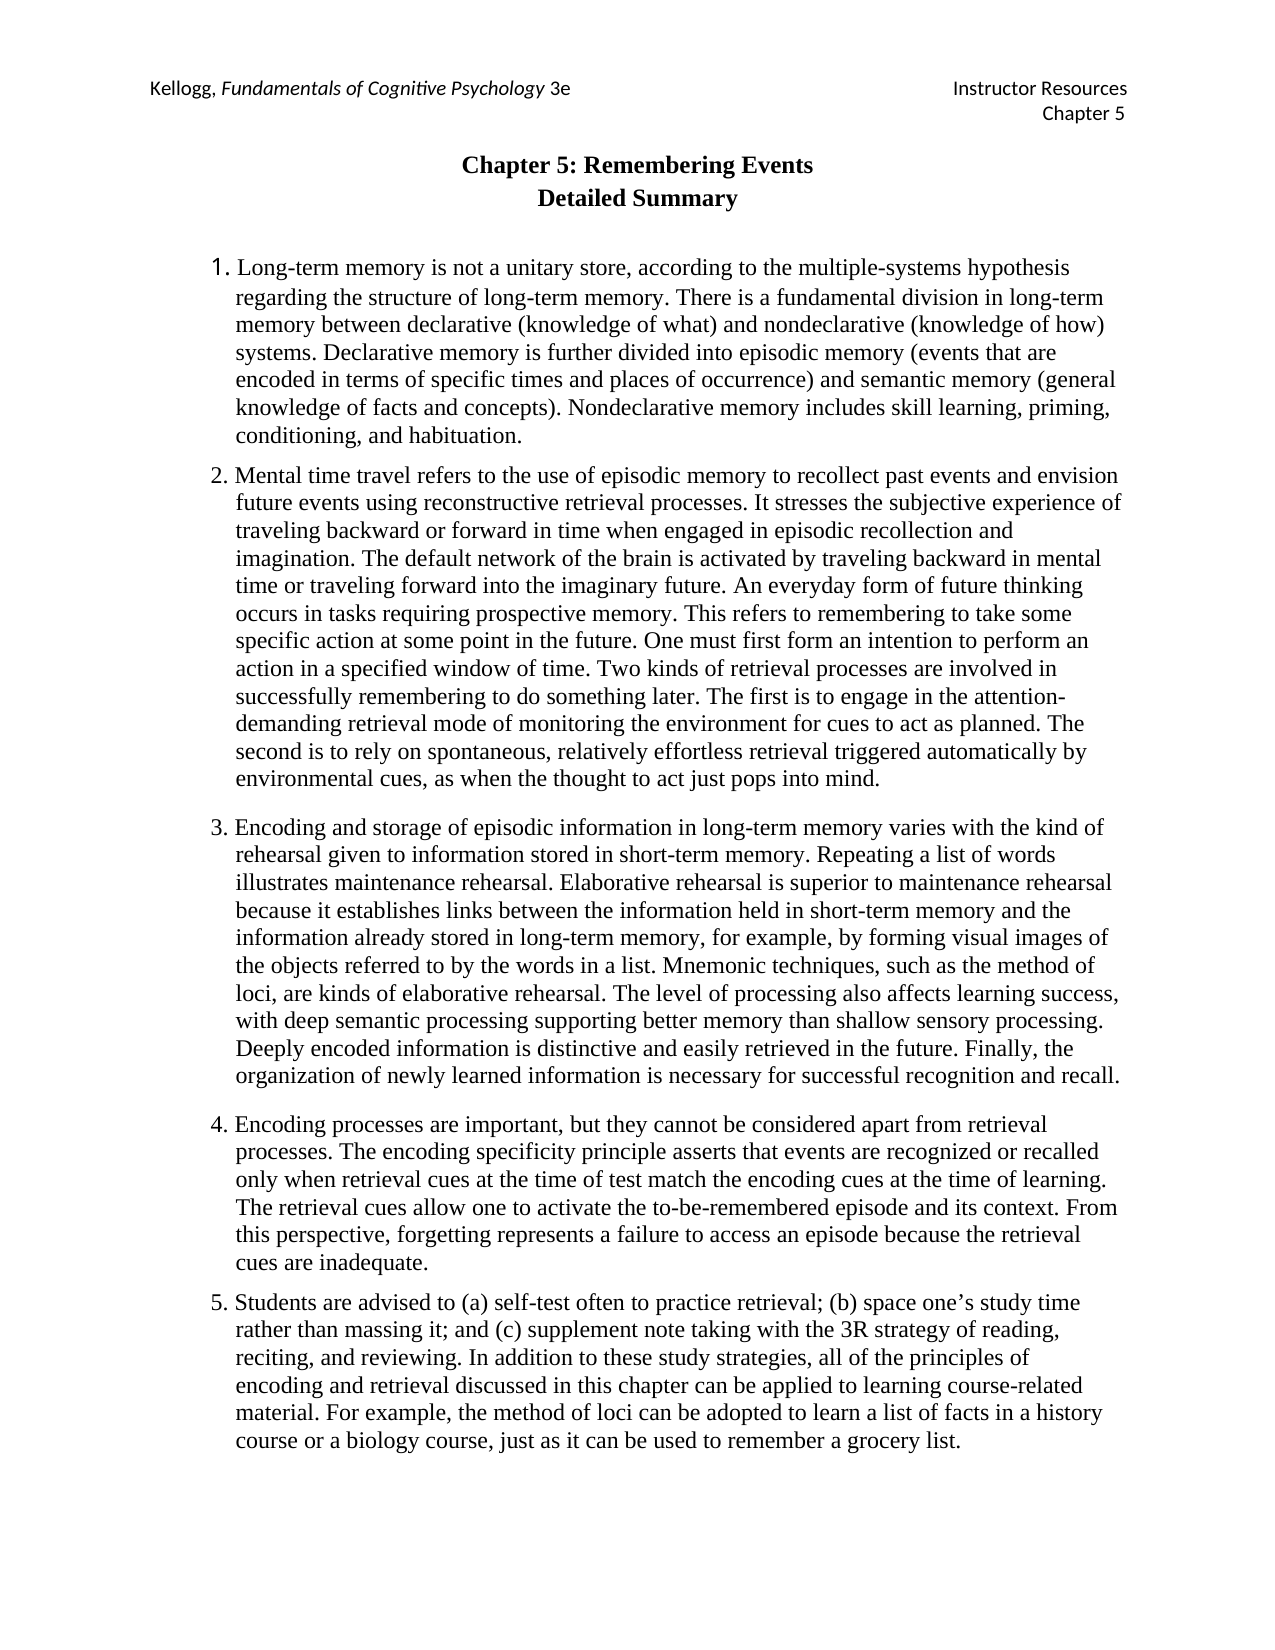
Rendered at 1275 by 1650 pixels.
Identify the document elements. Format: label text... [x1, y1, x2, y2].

text Chapter 5: Remembering Events [150, 150, 1125, 179]
text Detailed Summary [150, 183, 1125, 212]
text 5. Students are advised to (a) self-test often to practice retrieval; (b) space one’s study time rather than massing it; and (c) supplement note taking with the 3R strategy of reading, reciting, and reviewing. In addition to these study strategies, all of the principles of encoding and retrieval discussed in this chapter can be applied to learning course-related material. For example, the method of loci can be adopted to learn a list of facts in a history course or a biology course, just as it can be used to remember a grocery list. [210, 1288, 1125, 1453]
text 4. Encoding processes are important, but they cannot be considered apart from retrieval processes. The encoding specificity principle asserts that events are recognized or recalled only when retrieval cues at the time of test match the encoding cues at the time of learning. The retrieval cues allow one to activate the to-be-remembered episode and its context. From this perspective, forgetting represents a failure to access an episode because the retrieval cues are inadequate. [210, 1110, 1125, 1275]
text 1. Long-term memory is not a unitary store, according to the multiple-systems hypothesis regarding the structure of long-term memory. There is a fundamental division in long-term memory between declarative (knowledge of what) and nondeclarative (knowledge of how) systems. Declarative memory is further divided into episodic memory (events that are encoded in terms of specific times and places of occurrence) and semantic memory (general knowledge of facts and concepts). Nondeclarative memory includes skill learning, priming, conditioning, and habituation. [210, 250, 1125, 448]
text 2. Mental time travel refers to the use of episodic memory to recollect past events and envision future events using reconstructive retrieval processes. It stresses the subjective experience of traveling backward or forward in time when engaged in episodic recollection and imagination. The default network of the brain is activated by traveling backward in mental time or traveling forward into the imaginary future. An everyday form of future thinking occurs in tasks requiring prospective memory. This refers to remembering to take some specific action at some point in the future. One must first form an intention to perform an action in a specified window of time. Two kinds of retrieval processes are involved in successfully remembering to do something later. The first is to engage in the attention-demanding retrieval mode of monitoring the environment for cues to act as planned. The second is to rely on spontaneous, relatively effortless retrieval triggered automatically by environmental cues, as when the thought to act just pops into mind. [210, 461, 1125, 792]
text 3. Encoding and storage of episodic information in long-term memory varies with the kind of rehearsal given to information stored in short-term memory. Repeating a list of words illustrates maintenance rehearsal. Elaborative rehearsal is superior to maintenance rehearsal because it establishes links between the information held in short-term memory and the information already stored in long-term memory, for example, by forming visual images of the objects referred to by the words in a list. Mnemonic techniques, such as the method of loci, are kinds of elaborative rehearsal. The level of processing also affects learning success, with deep semantic processing supporting better memory than shallow sensory processing. Deeply encoded information is distinctive and easily retrieved in the future. Finally, the organization of newly learned information is necessary for successful recognition and recall. [210, 813, 1125, 1089]
